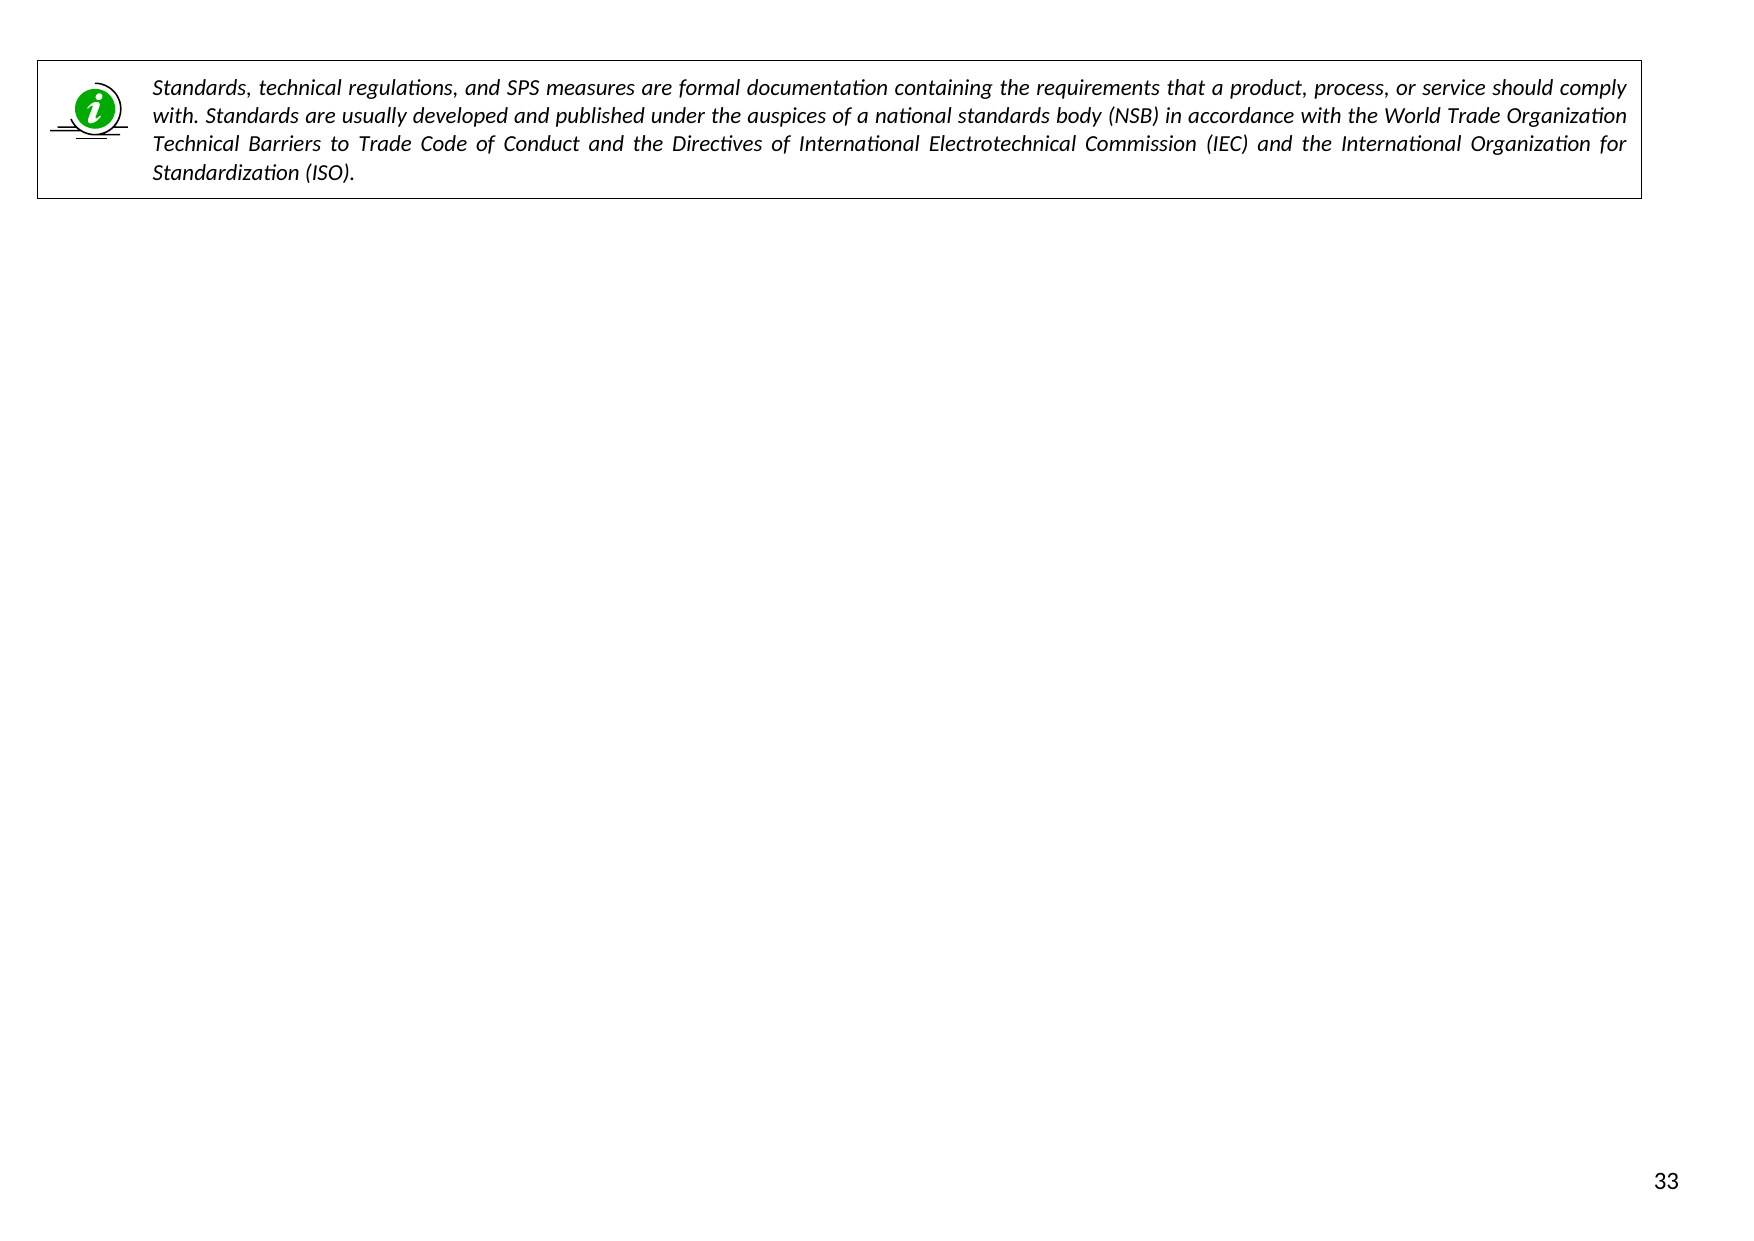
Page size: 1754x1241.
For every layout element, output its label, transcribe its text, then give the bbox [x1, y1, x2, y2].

table_cell Standards, technical regulations, and SPS measures are formal documentation containing the requirements that a product, process, or service should comply with. Standards are usually developed and published under the auspices of a national standards body (NSB) in accordance with the World Trade Organization Technical Barriers to Trade Code of Conduct and the Directives of International Electrotechnical Commission (IEC) and the International Organization for Standardization (ISO). [38, 61, 1641, 198]
